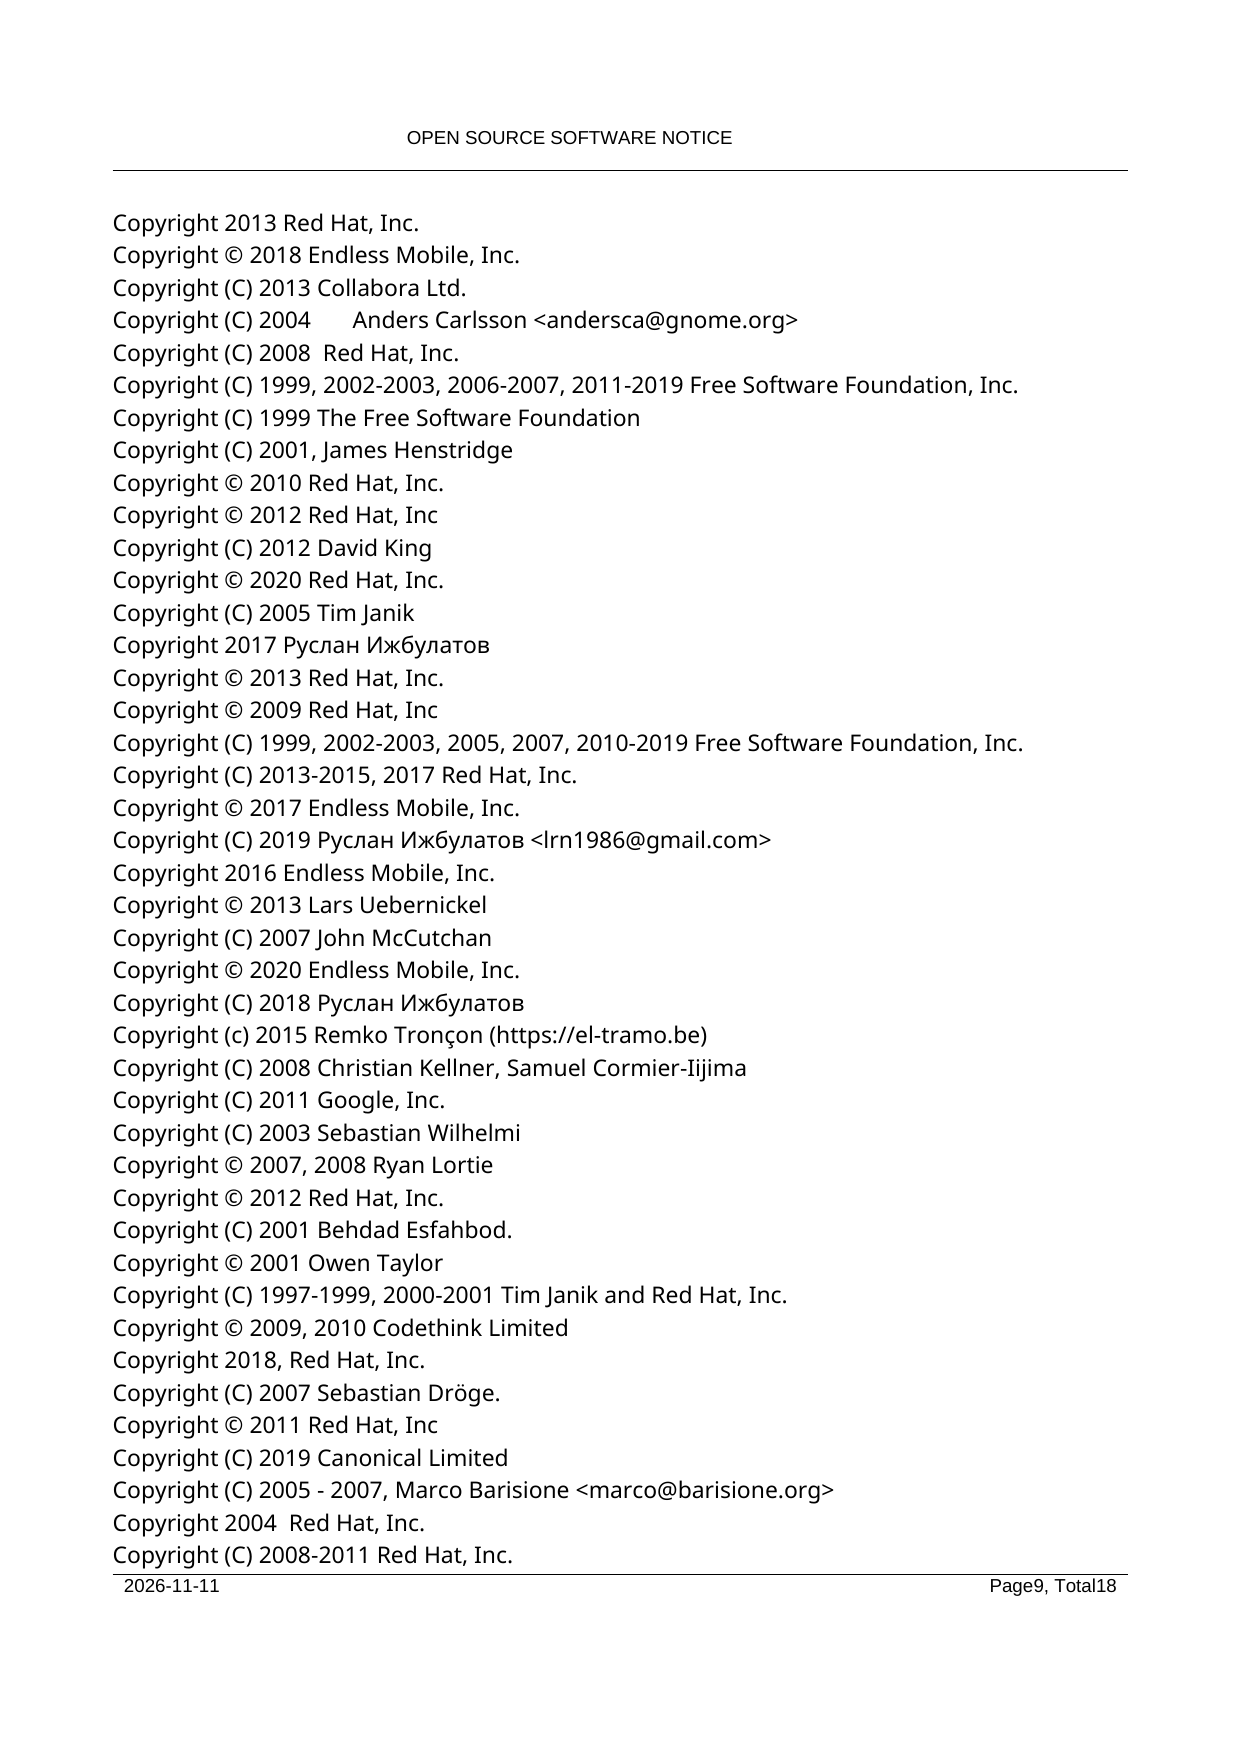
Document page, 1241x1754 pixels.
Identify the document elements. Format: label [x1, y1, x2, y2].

text [112, 206, 1128, 1571]
